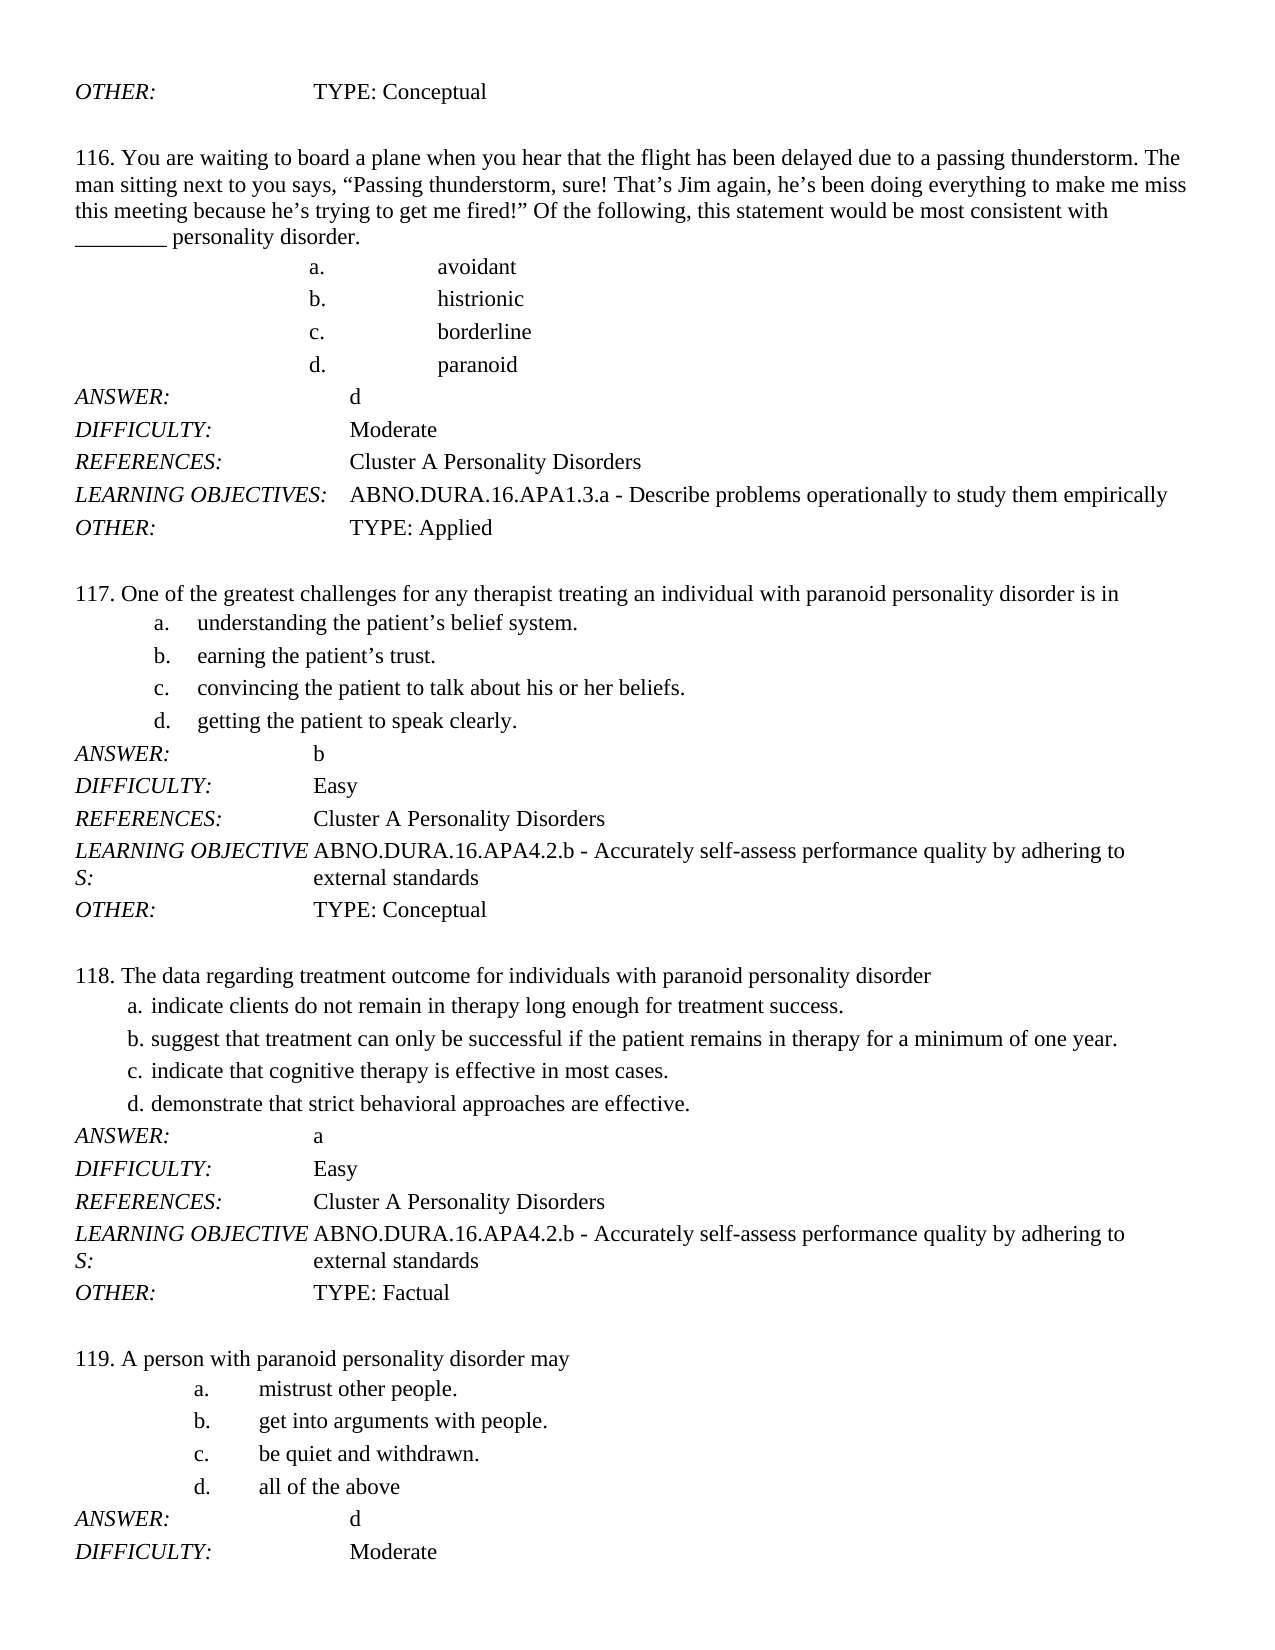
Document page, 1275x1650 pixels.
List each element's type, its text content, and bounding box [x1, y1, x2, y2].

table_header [75, 75, 1200, 108]
table_header 116. ​You are waiting to board a plane when you hear that the flight has been delayed due to a passing thunderstorm. The man sitting next to you says, “Passing thunderstorm, sure! That’s Jim again, he’s been doing everything to make me miss this meeting because he’s trying to get me fired!” Of the following, this statement would be most consistent with ________ personality disorder. [75, 250, 1200, 543]
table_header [75, 1372, 1200, 1567]
table_header 118. ​The data regarding treatment outcome for individuals with paranoid personality disorder [75, 989, 1200, 1309]
table_header 117. ​One of the greatest challenges for any therapist treating an individual with paranoid personality disorder is in [75, 606, 1200, 926]
